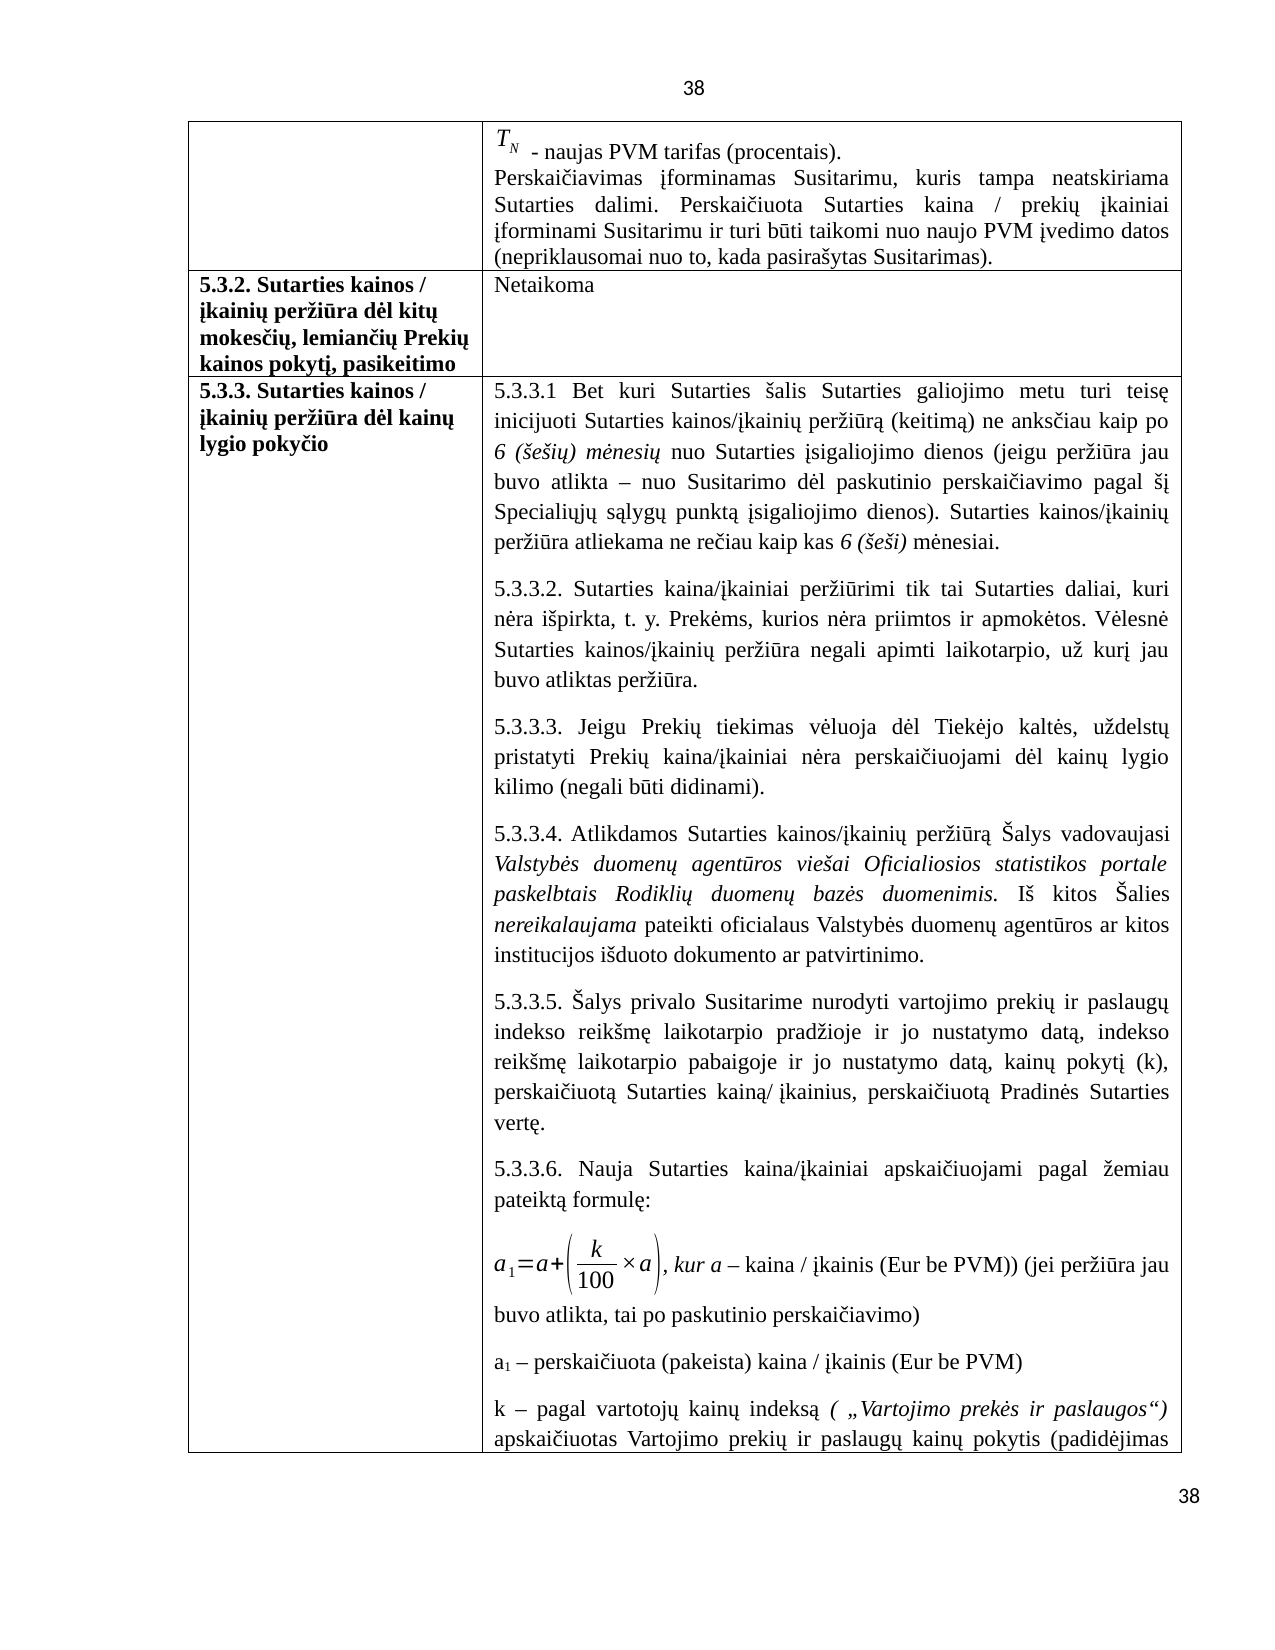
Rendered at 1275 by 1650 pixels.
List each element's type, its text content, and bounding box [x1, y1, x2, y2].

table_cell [189, 122, 482, 270]
table_cell 5.3.2. Sutarties kainos / įkainių peržiūra dėl kitų mokesčių, lemiančių Prekių kainos pokytį, pasikeitimo [189, 271, 482, 376]
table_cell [483, 377, 1181, 1452]
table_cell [483, 122, 1181, 270]
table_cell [189, 377, 482, 1452]
table_cell Netaikoma [483, 271, 1181, 376]
